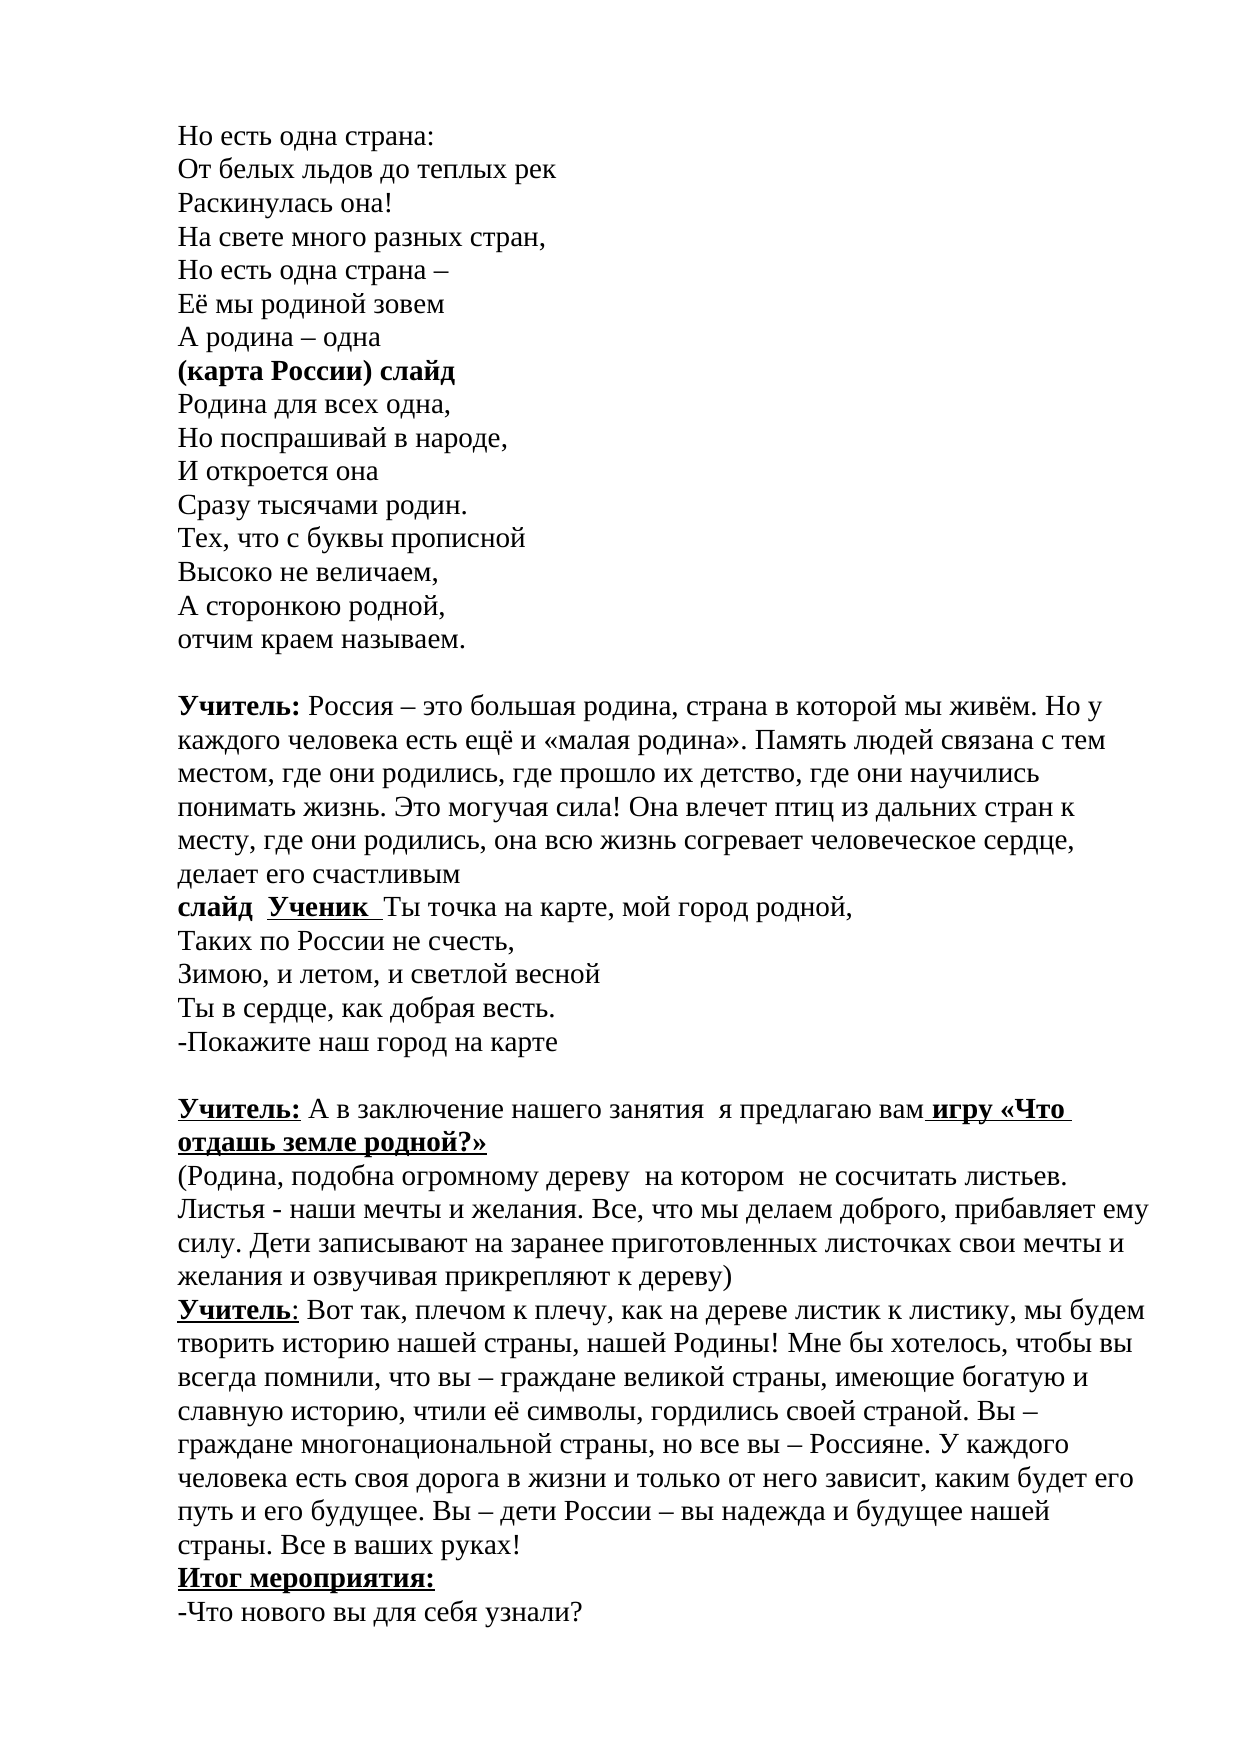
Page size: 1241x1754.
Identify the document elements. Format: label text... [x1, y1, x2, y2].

text Ты в сердце, как добрая весть. [177, 990, 1152, 1024]
text А родина – одна [177, 319, 1152, 353]
text Таких по России не счесть, [177, 923, 1152, 957]
text Но поспрашивай в народе, [177, 420, 1152, 453]
text Её мы родиной зовем [177, 286, 1152, 319]
text Учитель: А в заключение нашего занятия я предлагаю вам игру «Что отдашь земле родной?» [177, 1091, 1152, 1158]
text (Родина, подобна огромному дереву на котором не сосчитать листьев. Листья - наши мечты и желания. Все, что мы делаем доброго, прибавляет ему силу. Дети записывают на заранее приготовленных листочках свои мечты и желания и озвучивая прикрепляют к дереву) [177, 1158, 1152, 1292]
text Но есть одна страна – [177, 252, 1152, 286]
text Раскинулась она! [177, 185, 1152, 219]
text Но есть одна страна: [177, 118, 1152, 152]
text -Покажите наш город на карте [177, 1024, 1152, 1057]
text От белых льдов до теплых рек [177, 152, 1152, 185]
text (карта России) слайд [177, 353, 1152, 386]
text Тех, что с буквы прописной [177, 521, 1152, 554]
text На свете много разных стран, [177, 219, 1152, 252]
text Сразу тысячами родин. [177, 487, 1152, 521]
text А сторонкою родной, [177, 588, 1152, 621]
text отчим краем называем. [177, 621, 1152, 655]
text И откроется она [177, 453, 1152, 487]
text слайд Ученик Ты точка на карте, мой город родной, [177, 889, 1152, 923]
text Родина для всех одна, [177, 386, 1152, 420]
text Учитель: Россия – это большая родина, страна в которой мы живём. Но у каждого человека есть ещё и «малая родина». Память людей связана с тем местом, где они родились, где прошло их детство, где они научились понимать жизнь. Это могучая сила! Она влечет птиц из дальних стран к месту, где они родились, она всю жизнь согревает человеческое сердце, делает его счастливым [177, 688, 1152, 889]
text Итог мероприятия: [177, 1560, 1152, 1594]
text -Что нового вы для себя узнали? [177, 1594, 1152, 1627]
text Высоко не величаем, [177, 554, 1152, 588]
text Зимою, и летом, и светлой весной [177, 957, 1152, 990]
text Учитель: Вот так, плечом к плечу, как на дереве листик к листику, мы будем творить историю нашей страны, нашей Родины! Мне бы хотелось, чтобы вы всегда помнили, что вы – граждане великой страны, имеющие богатую и славную историю, чтили её символы, гордились своей страной. Вы – граждане многонациональной страны, но все вы – Россияне. У каждого человека есть своя дорога в жизни и только от него зависит, каким будет его путь и его будущее. Вы – дети России – вы надежда и будущее нашей страны. Все в ваших руках! [177, 1292, 1152, 1560]
